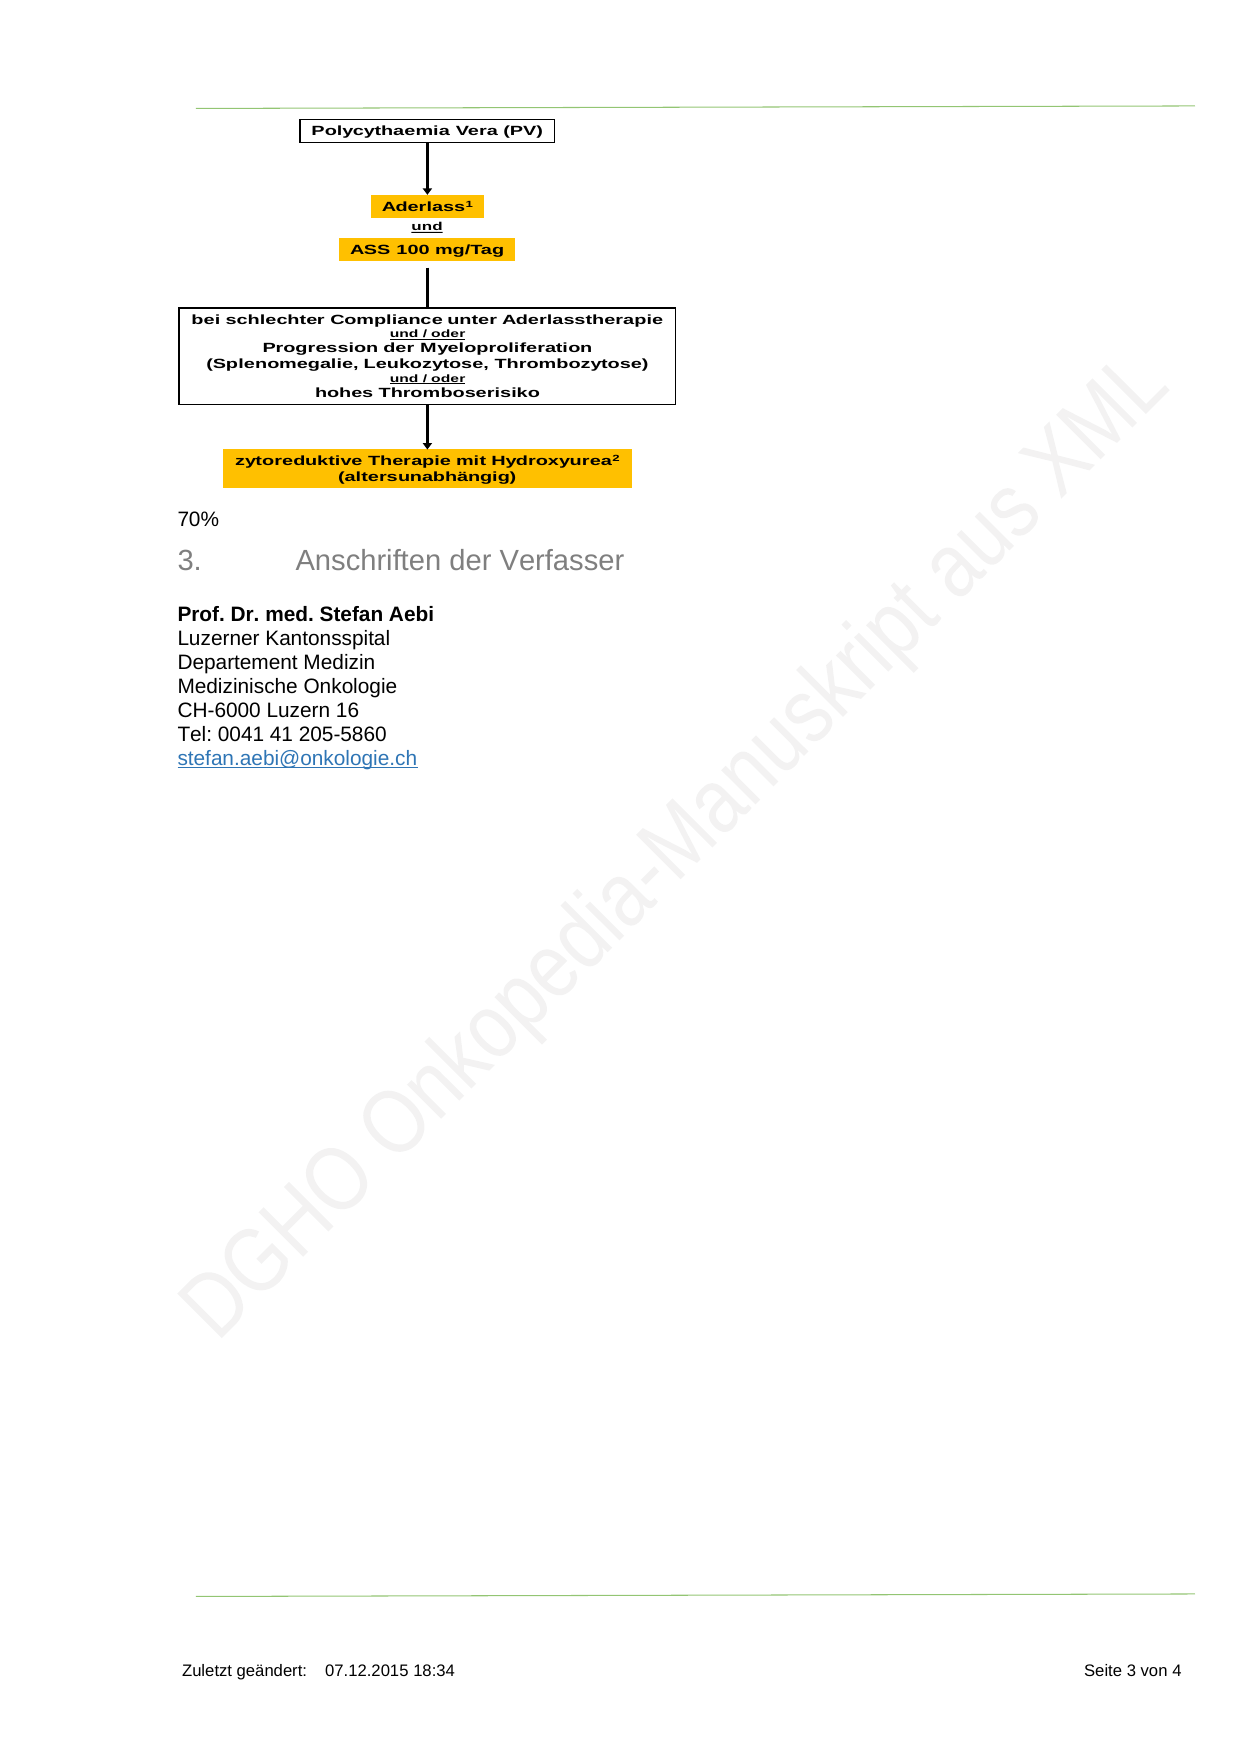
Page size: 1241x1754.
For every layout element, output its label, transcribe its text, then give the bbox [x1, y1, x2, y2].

text 70% [177, 507, 1181, 531]
text Luzerner Kantonsspital Departement Medizin Medizinische Onkologie [177, 626, 1181, 698]
text Prof. Dr. med. Stefan Aebi [177, 602, 1181, 626]
text CH-6000 Luzern 16 [177, 698, 1181, 722]
text stefan.aebi@onkologie.ch [177, 746, 1181, 769]
subtitle Anschriften der Verfasser [177, 543, 1181, 577]
text Tel: 0041 41 205-5860 [177, 722, 1181, 746]
